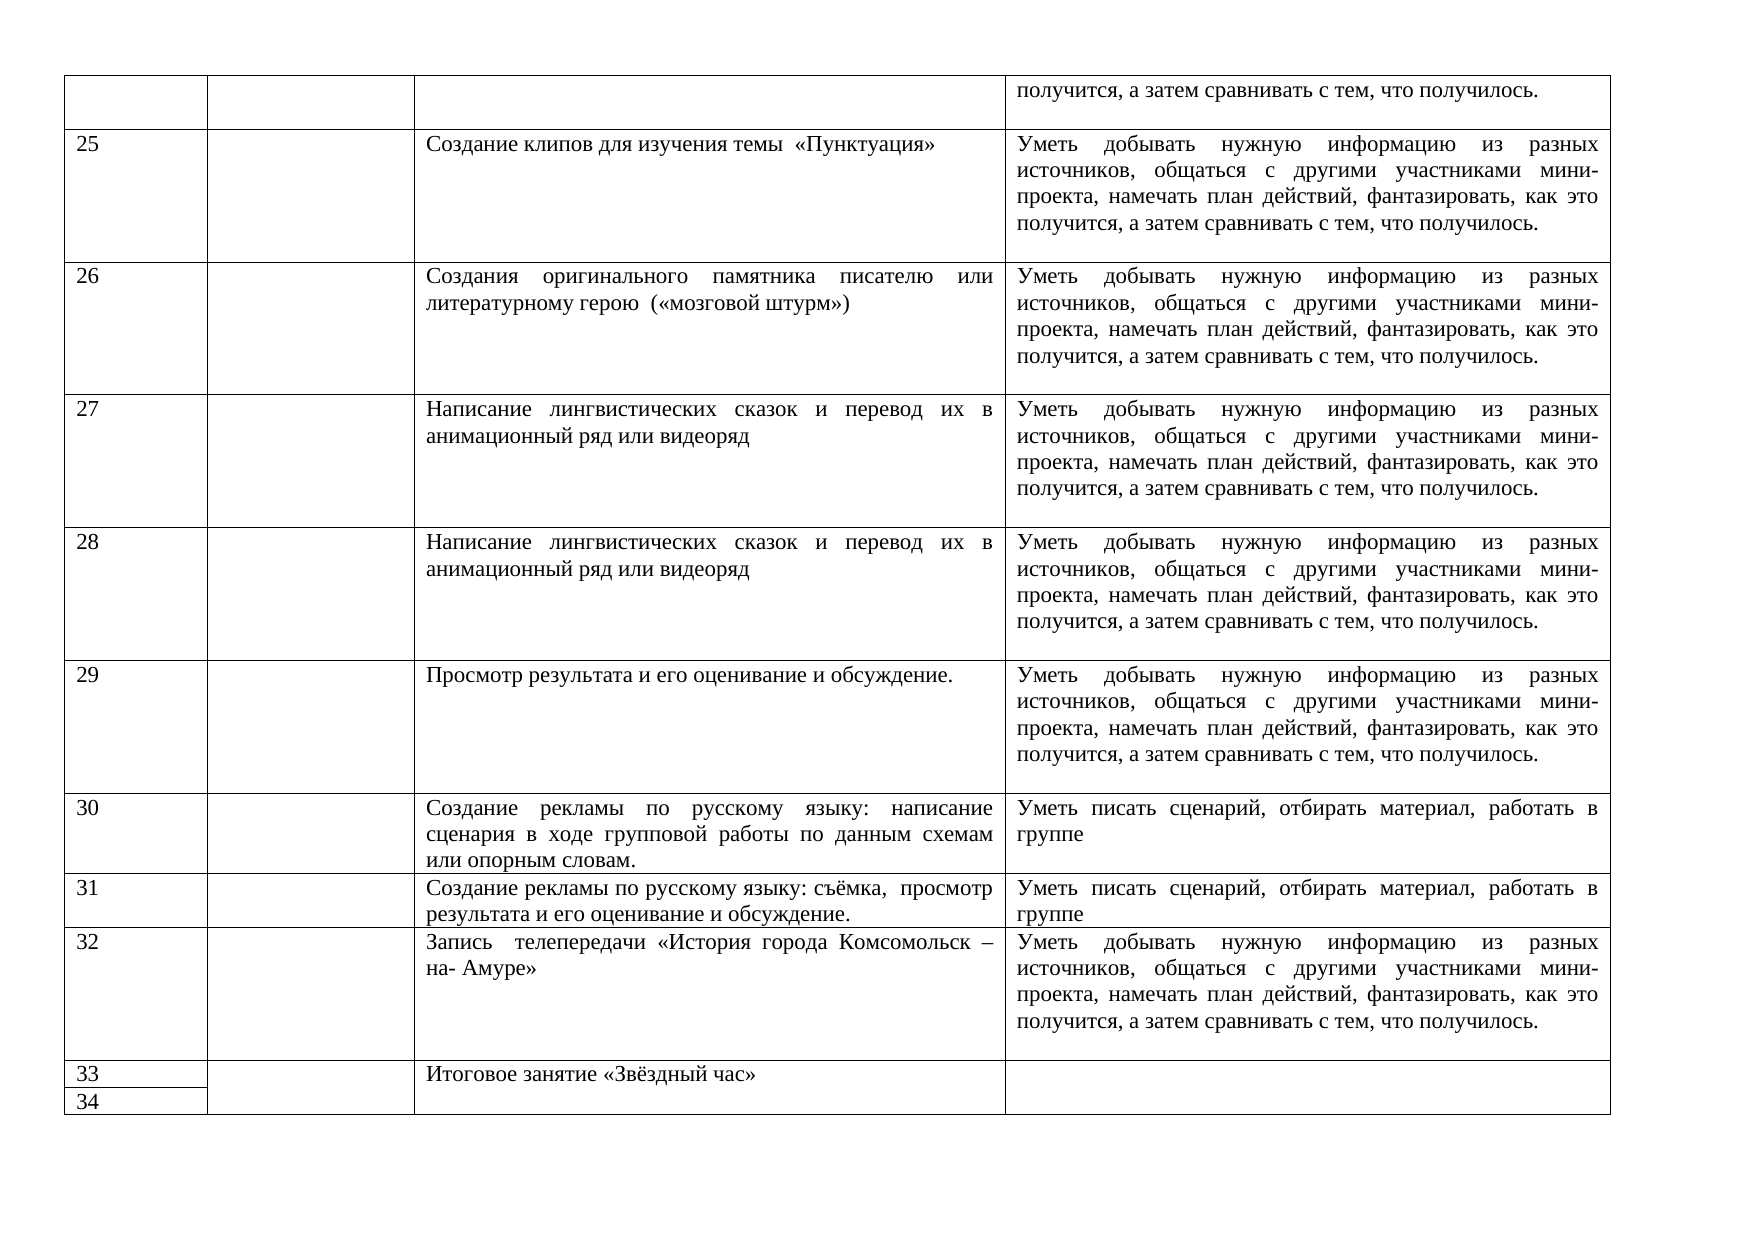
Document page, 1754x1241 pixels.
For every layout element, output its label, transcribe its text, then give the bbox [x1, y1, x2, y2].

table_cell Написание лингвистических сказок и перевод их в анимационный ряд или видеоряд [415, 528, 1005, 660]
table_cell 29 [65, 661, 207, 793]
table_cell Написание лингвистических сказок и перевод их в анимационный ряд или видеоряд [415, 395, 1005, 527]
table_cell Создание клипов для изучения темы «Пунктуация» [415, 130, 1005, 262]
table_cell [208, 1061, 414, 1114]
table_cell Просмотр результата и его оценивание и обсуждение. [415, 661, 1005, 793]
table_cell 34 [65, 1088, 207, 1114]
table_cell 32 [65, 928, 207, 1059]
table_cell [208, 528, 414, 660]
table_cell [208, 263, 414, 394]
table_cell 24 [65, 76, 207, 129]
table_cell 27 [65, 395, 207, 527]
table_cell [208, 130, 414, 262]
table_cell Уметь писать сценарий, отбирать материал, работать в группе [1006, 794, 1610, 873]
table_cell [208, 395, 414, 527]
table_cell Запись телепередачи «История города Комсомольск – на- Амуре» [415, 928, 1005, 1059]
table_cell Создание рекламы по русскому языку: написание сценария в ходе групповой работы по данным схемам или опорным словам. [415, 794, 1005, 873]
table_cell [208, 76, 414, 129]
table_cell 31 [65, 874, 207, 927]
table_cell [1006, 1061, 1610, 1114]
table_cell 30 [65, 794, 207, 873]
table_cell Итоговое занятие «Звёздный час» [415, 1061, 1005, 1114]
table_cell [1006, 76, 1610, 129]
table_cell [415, 76, 1005, 129]
table_cell [208, 874, 414, 927]
table_cell Создания оригинального памятника писателю или литературному герою («мозговой штурм») [415, 263, 1005, 394]
table_cell [208, 928, 414, 1059]
table_cell 26 [65, 263, 207, 394]
table_cell Уметь писать сценарий, отбирать материал, работать в группе [1006, 874, 1610, 927]
table_cell [208, 661, 414, 793]
table_cell 25 [65, 130, 207, 262]
table_cell Создание рекламы по русскому языку: съёмка, просмотр результата и его оценивание и обсуждение. [415, 874, 1005, 927]
table_cell 33 [65, 1061, 207, 1087]
table_cell 28 [65, 528, 207, 660]
table_cell [208, 794, 414, 873]
